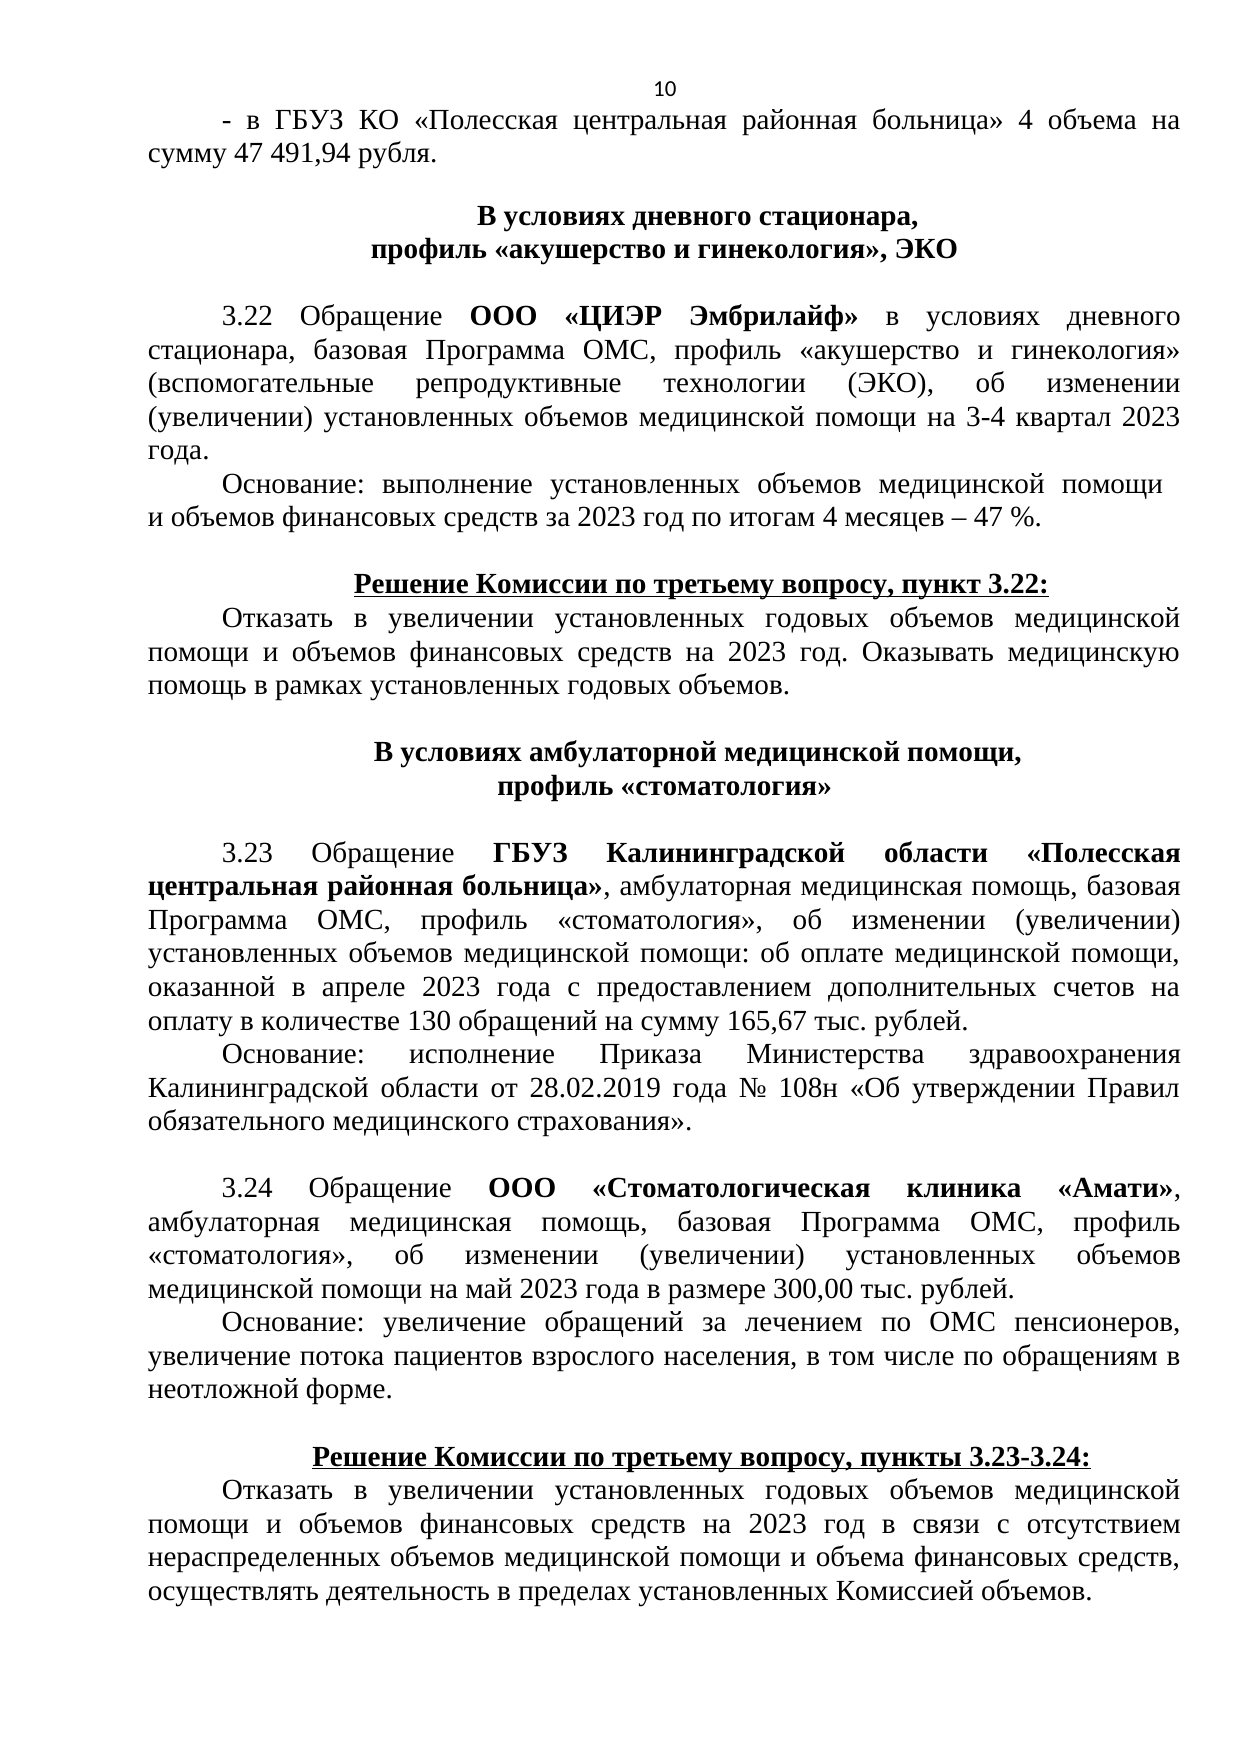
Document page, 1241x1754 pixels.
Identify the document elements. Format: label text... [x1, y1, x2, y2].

text Основание: исполнение Приказа Министерства здравоохранения Калининградской области от 28.02.2019 года № 108н «Об утверждении Правил обязательного медицинского страхования». [148, 1036, 1181, 1137]
text Основание: увеличение обращений за лечением по ОМС пенсионеров, увеличение потока пациентов взрослого населения, в том числе по обращениям в неотложной форме. [148, 1304, 1181, 1405]
text Основание: выполнение установленных объемов медицинской помощи и объемов финансовых средств за 2023 год по итогам 4 месяцев – 47 %. [148, 466, 1181, 533]
text Отказать в увеличении установленных годовых объемов медицинской помощи и объемов финансовых средств на 2023 год в связи с отсутствием нераспределенных объемов медицинской помощи и объема финансовых средств, осуществлять деятельность в пределах установленных Комиссией объемов. [148, 1472, 1181, 1606]
text Отказать в увеличении установленных годовых объемов медицинской помощи и объемов финансовых средств на 2023 год. Оказывать медицинскую помощь в рамках установленных годовых объемов. [148, 600, 1181, 701]
text Решение Комиссии по третьему вопросу, пункты 3.23-3.24: [148, 1439, 1181, 1472]
text В условиях дневного стационара, профиль «акушерство и гинекология», ЭКО [148, 198, 1181, 265]
text - в ГБУЗ КО «Полесская центральная районная больница» 4 объема на сумму 47 491,94 рубля. [148, 102, 1181, 169]
text 3.24 Обращение ООО «Стоматологическая клиника «Амати», амбулаторная медицинская помощь, базовая Программа ОМС, профиль «стоматология», об изменении (увеличении) установленных объемов медицинской помощи на май 2023 года в размере 300,00 тыс. рублей. [148, 1170, 1181, 1304]
text Решение Комиссии по третьему вопросу, пункт 3.22: [148, 567, 1181, 600]
text 3.22 Обращение ООО «ЦИЭР Эмбрилайф» в условиях дневного стационара, базовая Программа ОМС, профиль «акушерство и гинекология» (вспомогательные репродуктивные технологии (ЭКО), об изменении (увеличении) установленных объемов медицинской помощи на 3-4 квартал 2023 года. [148, 298, 1181, 466]
text В условиях амбулаторной медицинской помощи, профиль «стоматология» [148, 734, 1181, 801]
text 3.23 Обращение ГБУЗ Калининградской области «Полесская центральная районная больница», амбулаторная медицинская помощь, базовая Программа ОМС, профиль «стоматология», об изменении (увеличении) установленных объемов медицинской помощи: об оплате медицинской помощи, оказанной в апреле 2023 года с предоставлением дополнительных счетов на оплату в количестве 130 обращений на сумму 165,67 тыс. рублей. [148, 835, 1181, 1036]
